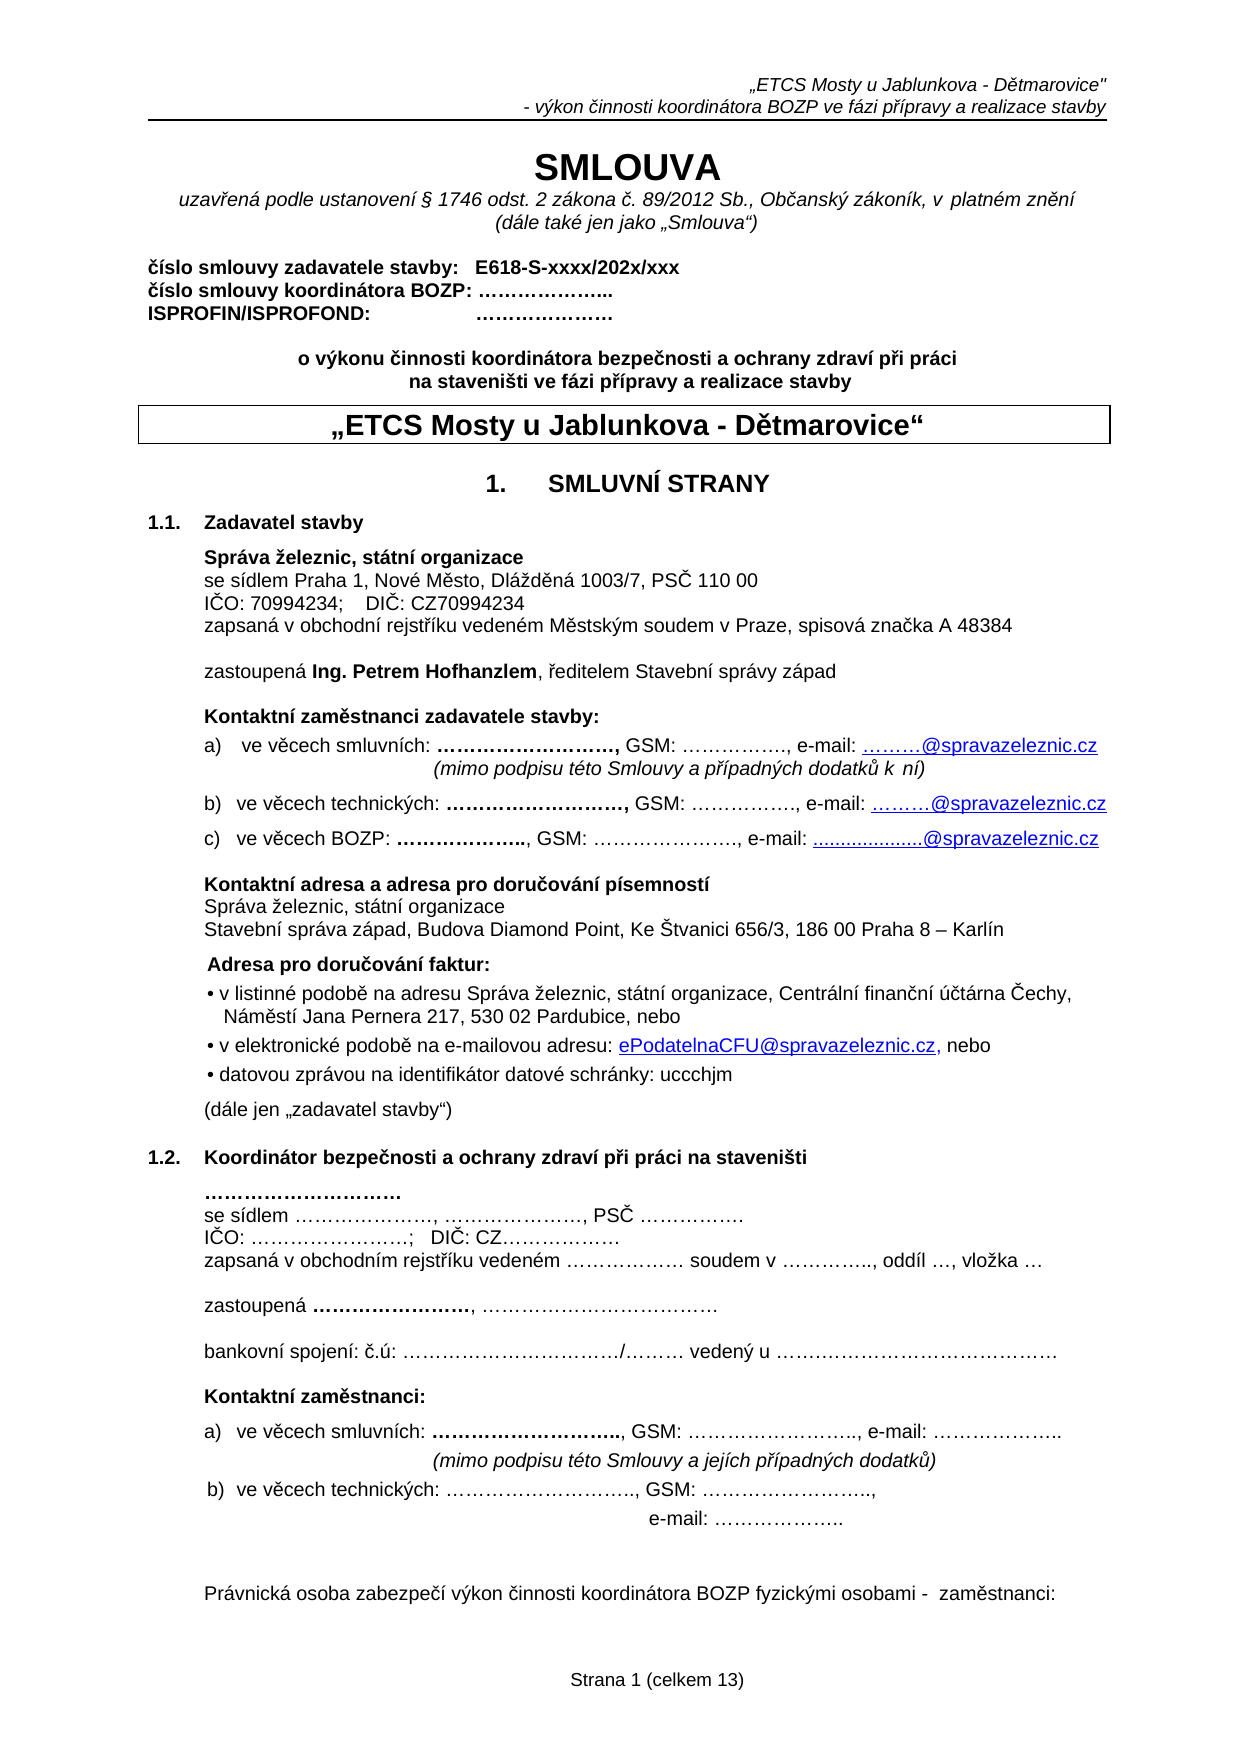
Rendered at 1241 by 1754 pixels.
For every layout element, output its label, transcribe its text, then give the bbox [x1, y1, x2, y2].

text SMLOUVA [148, 145, 1107, 188]
text IČO: ……………………; DIČ: CZ……………… [148, 1226, 1107, 1249]
text • datovou zprávou na identifikátor datové schránky: uccchjm [207, 1063, 1167, 1085]
list ve věcech BOZP: ……………….., GSM: …………………., e-mail: ....................@spravazeleznic.cz [204, 827, 1107, 850]
title o výkonu činnosti koordinátora bezpečnosti a ochrany zdraví při práci [148, 347, 1107, 369]
text Adresa pro doručování faktur: [207, 953, 1167, 976]
text zapsaná v obchodní rejstříku vedeném Městským soudem v Praze, spisová značka A 48384 [148, 614, 1107, 637]
text číslo smlouvy zadavatele stavby: E618-S-xxxx/202x/xxx [148, 256, 1107, 279]
text „ETCS Mosty u Jablunkova - Dětmarovice“ [139, 406, 1109, 443]
text zapsaná v obchodním rejstříku vedeném ……………… soudem v ………….., oddíl …, vložka … [148, 1249, 1107, 1272]
text 1.1. Zadavatel stavby [148, 511, 1107, 533]
text Správa železnic, státní organizace [204, 895, 1107, 918]
list ve věcech smluvních: ………………………, GSM: ……………., e-mail: ………@spravazeleznic.cz [204, 734, 1107, 757]
text Kontaktní adresa a adresa pro doručování písemností [204, 872, 1107, 895]
text zastoupená Ing. Petrem Hofhanzlem, ředitelem Stavební správy západ [204, 659, 1107, 682]
text zastoupená ……………………, ……………………………… [204, 1294, 1107, 1317]
text Správa železnic, státní organizace [148, 546, 1107, 569]
list ve věcech technických: ………………………, GSM: ……………., e-mail: ………@spravazeleznic.cz [204, 792, 1107, 814]
text uzavřená podle ustanovení § 1746 odst. 2 zákona č. 89/2012 Sb., Občanský zákoník, v platném znění [148, 188, 1107, 211]
text se sídlem …………………, …………………, PSČ ……………. [148, 1203, 1107, 1226]
text IČO: 70994234; DIČ: CZ70994234 [148, 591, 1107, 614]
text číslo smlouvy koordinátora BOZP: ………………... [148, 279, 1107, 301]
list ve věcech technických: ……………………….., GSM: …………………….., [207, 1478, 1107, 1501]
text Stavební správa západ, Budova Diamond Point, Ke Štvanici 656/3, 186 00 Praha 8 – Karlín [148, 918, 1107, 941]
text Kontaktní zaměstnanci zadavatele stavby: [204, 705, 1107, 728]
text se sídlem Praha 1, Nové Město, Dlážděná 1003/7, PSČ 110 00 [148, 569, 1107, 591]
text (mimo podpisu této Smlouvy a jejích případných dodatků) [279, 1449, 1107, 1472]
text • v listinné podobě na adresu Správa železnic, státní organizace, Centrální finanční účtárna Čechy, [207, 982, 1167, 1005]
text (dále jen „zadavatel stavby“) [204, 1098, 1107, 1121]
text (mimo podpisu této Smlouvy a případných dodatků k ní) [148, 757, 1107, 779]
text 1.2. Koordinátor bezpečnosti a ochrany zdraví při práci na staveništi [148, 1146, 1107, 1168]
text (dále také jen jako „Smlouva“) [148, 211, 1107, 233]
text • v elektronické podobě na e-mailovou adresu: ePodatelnaCFU@spravazeleznic.cz, nebo [207, 1034, 1167, 1056]
text ISPROFIN/ISPROFOND: ………………… [148, 301, 1107, 324]
text Náměstí Jana Pernera 217, 530 02 Pardubice, nebo [207, 1005, 1167, 1027]
list ve věcech smluvních: ……………………….., GSM: …………………….., e-mail: ……………….. [204, 1420, 1107, 1443]
subtitle 1. sMLUVNÍ STRANY [148, 469, 1107, 498]
title na staveništi ve fázi přípravy a realizace stavby [148, 369, 1107, 392]
text e-mail: ……………….. [236, 1507, 1107, 1530]
text bankovní spojení: č.ú: ……………………………/……… vedený u …….……………………………… [204, 1340, 1107, 1362]
text Právnická osoba zabezpečí výkon činnosti koordinátora BOZP fyzickými osobami - zaměstnanci: [204, 1582, 1107, 1604]
text Kontaktní zaměstnanci: [204, 1385, 1107, 1408]
text ………………………… [148, 1181, 1107, 1203]
